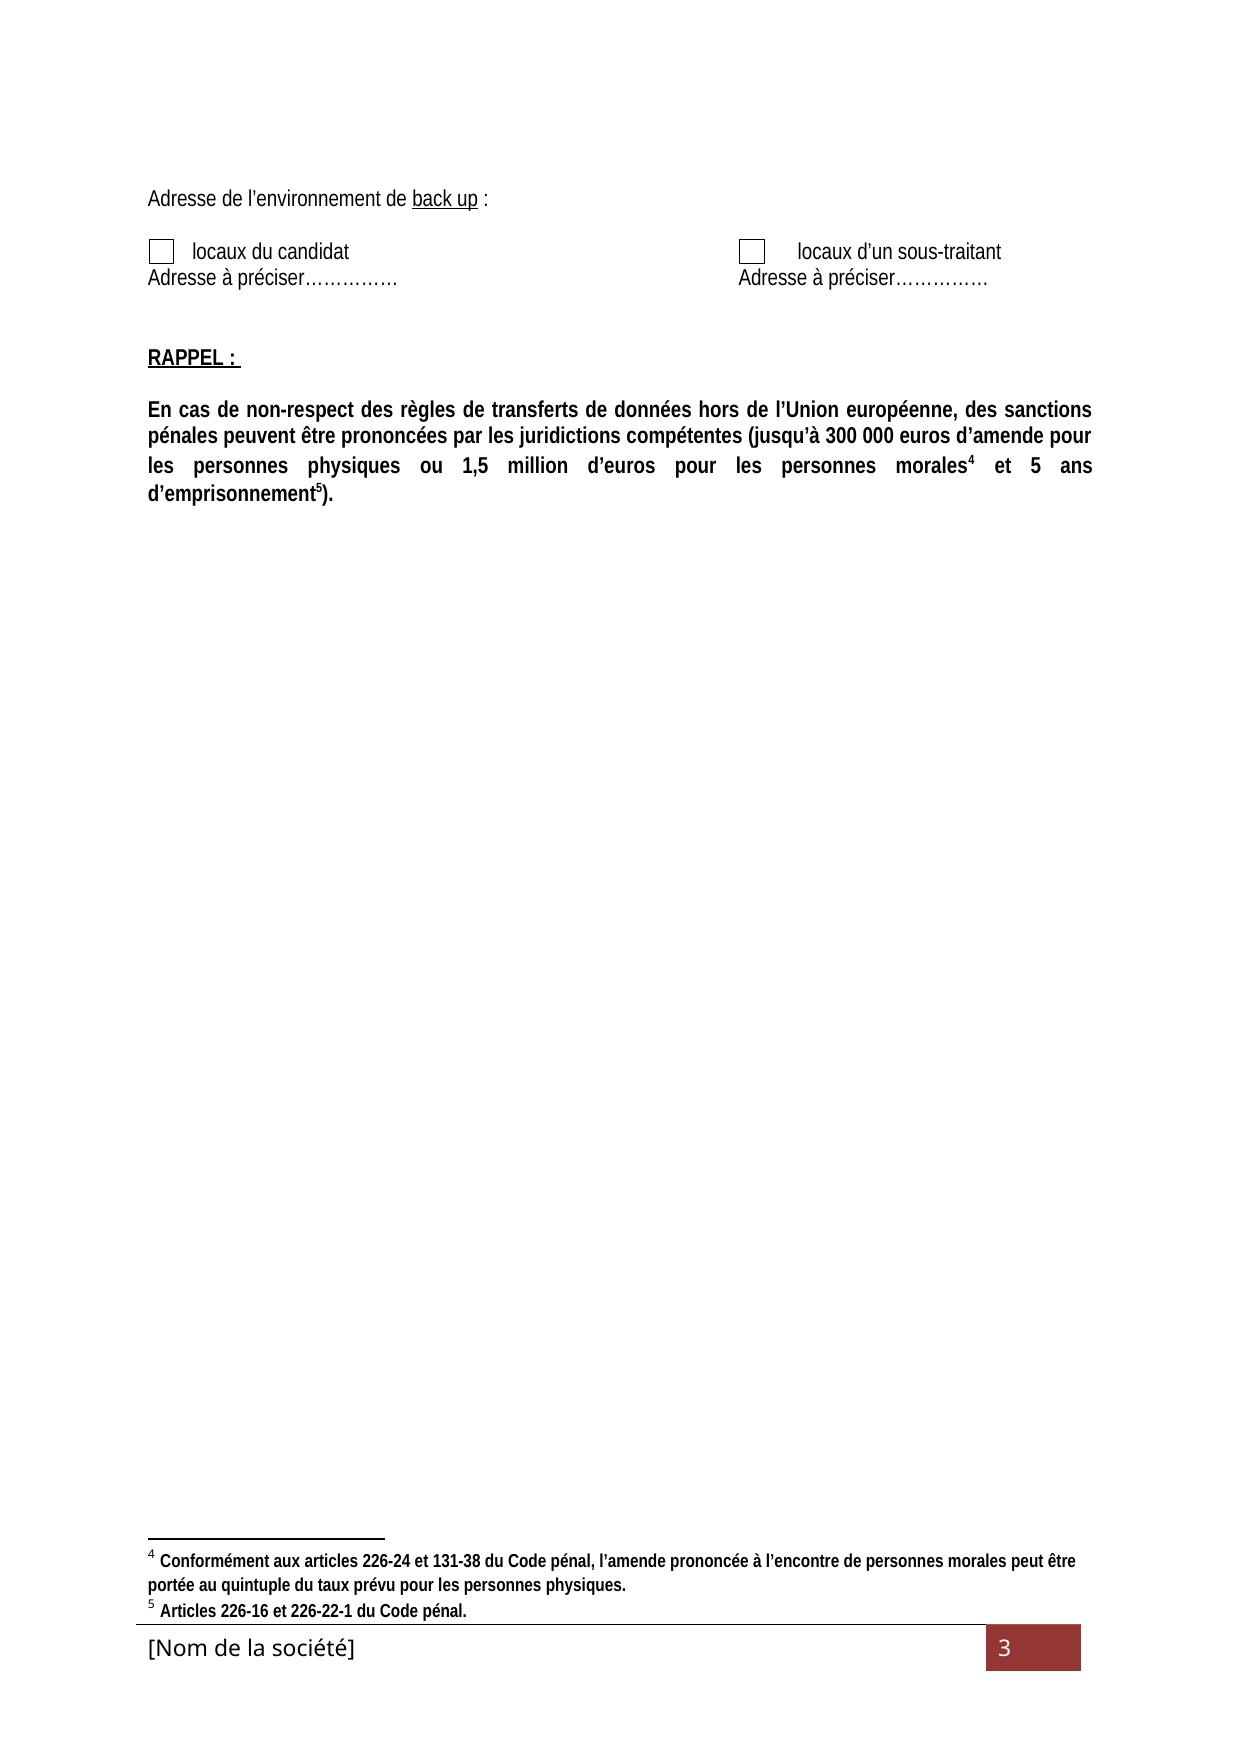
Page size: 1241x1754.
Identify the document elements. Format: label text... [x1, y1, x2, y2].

text En cas de non-respect des règles de transferts de données hors de l’Union européenne, des sanctions pénales peuvent être prononcées par les juridictions compétentes (jusqu’à 300 000 euros d’amende pour les personnes physiques ou 1,5 million d’euros pour les personnes morales et 5 ans d’emprisonnement). [148, 396, 1092, 506]
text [148, 264, 1092, 291]
text RAPPEL : [148, 343, 1092, 370]
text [148, 238, 1092, 264]
text Adresse de l’environnement de back up : [148, 185, 1092, 212]
